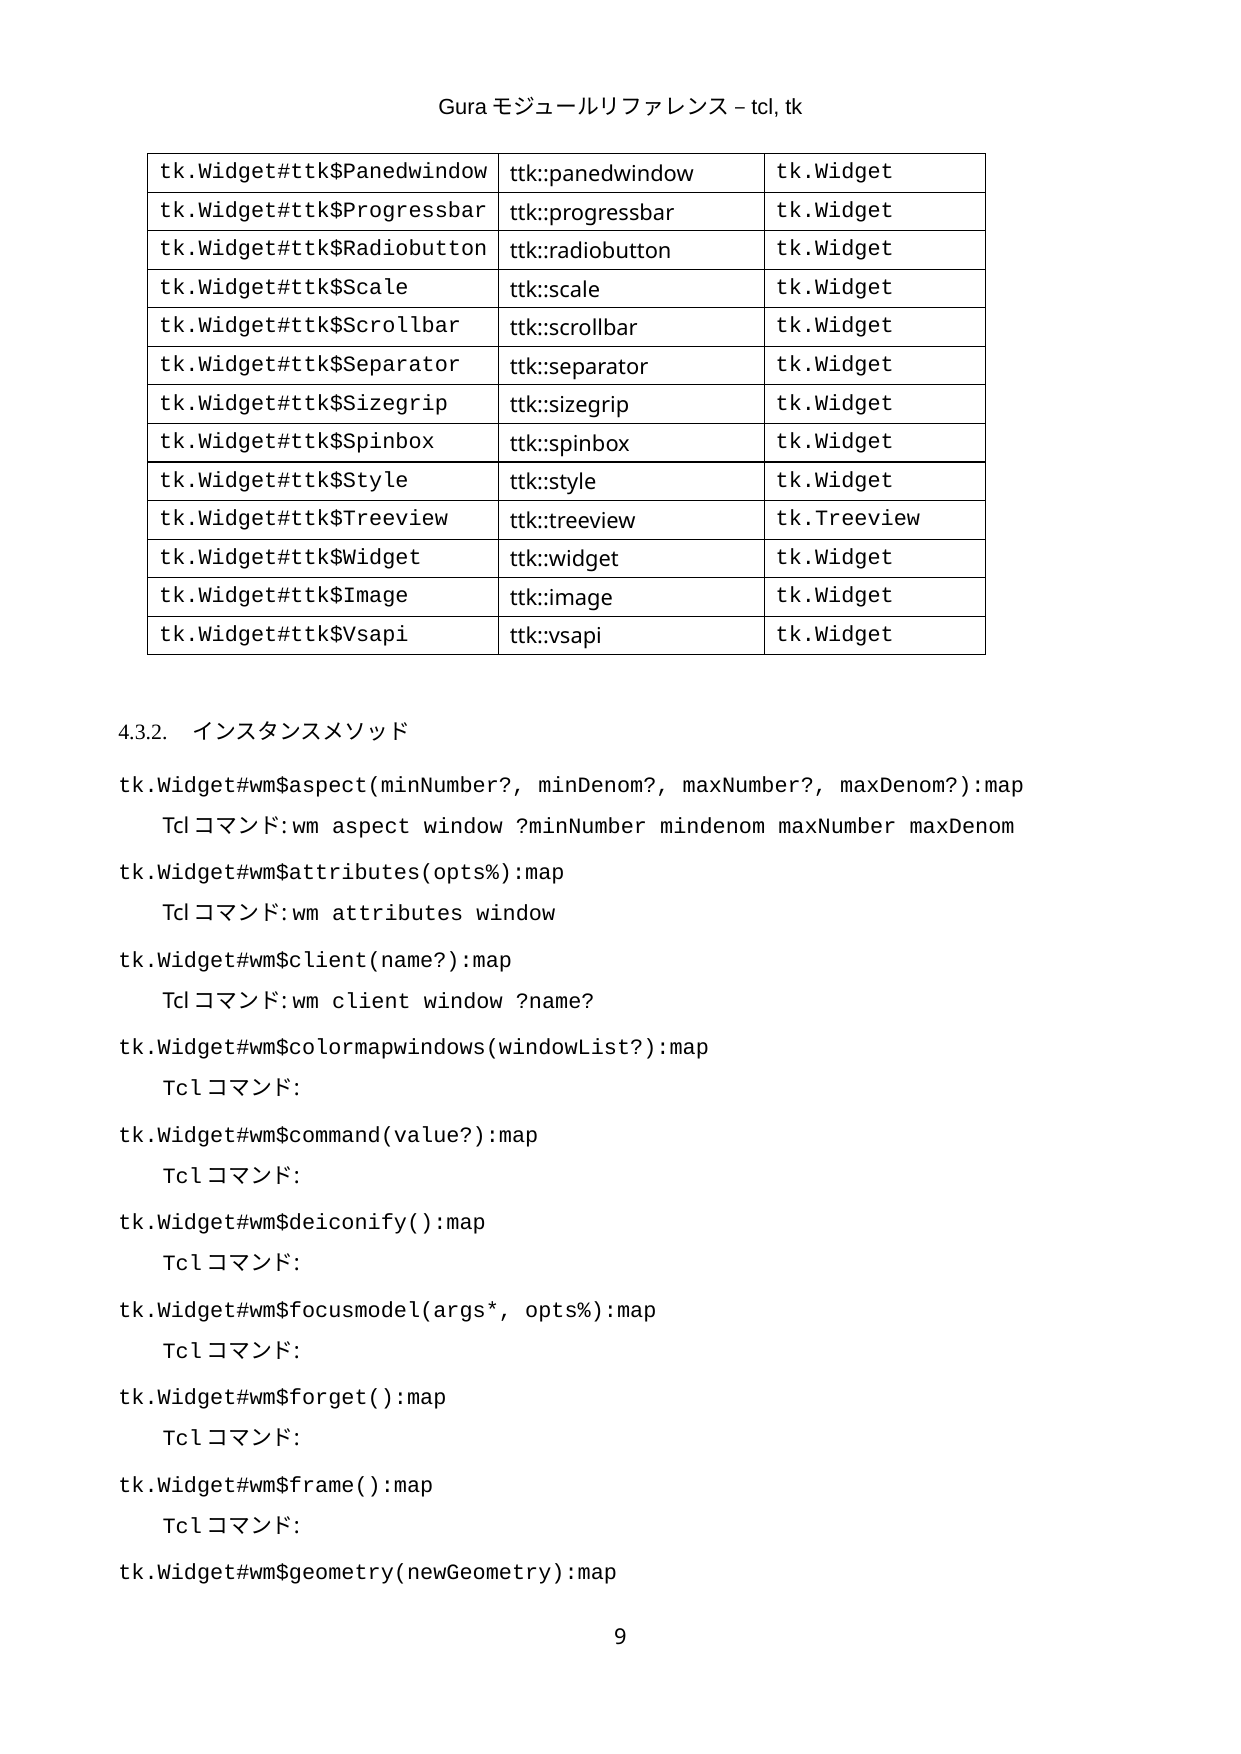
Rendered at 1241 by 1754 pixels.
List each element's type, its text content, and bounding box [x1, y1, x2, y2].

table_cell tk.Widget [765, 578, 985, 616]
table_cell ttk::separator [499, 347, 764, 384]
table_cell tk.Widget#ttk$Sizegrip [148, 385, 498, 423]
table_cell tk.Widget#ttk$Scale [148, 270, 498, 307]
table_cell tk.Widget [765, 154, 985, 192]
subtitle インスタンスメソッド [118, 711, 1122, 749]
text tk.Widget#wm$colormapwindows(windowList?):map Tclコマンド: [118, 1030, 1122, 1105]
table_cell tk.Widget [765, 540, 985, 577]
table_cell tk.Widget [765, 308, 985, 346]
table_cell tk.Widget [765, 193, 985, 230]
table_cell ttk::progressbar [499, 193, 764, 230]
table_cell tk.Widget#ttk$Style [148, 463, 498, 500]
table_cell ttk::sizegrip [499, 385, 764, 423]
table_cell tk.Treeview [765, 501, 985, 538]
text tk.Widget#wm$client(name?):map Tclコマンド: wm client window ?name? [118, 943, 1122, 1018]
table_cell tk.Widget#ttk$Treeview [148, 501, 498, 538]
table_cell ttk::image [499, 578, 764, 616]
table_cell ttk::treeview [499, 501, 764, 538]
table_cell ttk::vsapi [499, 617, 764, 654]
table_cell tk.Widget#ttk$Image [148, 578, 498, 616]
table_cell tk.Widget [765, 270, 985, 307]
table_cell tk.Widget [765, 231, 985, 269]
table_cell tk.Widget#ttk$Scrollbar [148, 308, 498, 346]
table_cell tk.Widget [765, 385, 985, 423]
table_cell tk.Widget#ttk$Panedwindow [148, 154, 498, 192]
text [118, 1555, 1122, 1593]
table_cell ttk::spinbox [499, 424, 764, 461]
table_cell tk.Widget#ttk$Separator [148, 347, 498, 384]
table_cell ttk::scale [499, 270, 764, 307]
table_cell tk.Widget [765, 347, 985, 384]
text tk.Widget#wm$deiconify():map Tclコマンド: [118, 1205, 1122, 1280]
table_cell ttk::panedwindow [499, 154, 764, 192]
text tk.Widget#wm$frame():map Tclコマンド: [118, 1468, 1122, 1543]
table_cell ttk::style [499, 463, 764, 500]
table_cell tk.Widget [765, 424, 985, 461]
text tk.Widget#wm$aspect(minNumber?, minDenom?, maxNumber?, maxDenom?):map Tclコマンド: wm aspect window ?minNumber mindenom maxNumber maxDenom [118, 768, 1122, 843]
table_cell tk.Widget#ttk$Spinbox [148, 424, 498, 461]
table_cell tk.Widget#ttk$Widget [148, 540, 498, 577]
table_cell ttk::widget [499, 540, 764, 577]
table_cell ttk::scrollbar [499, 308, 764, 346]
table_cell tk.Widget [765, 617, 985, 654]
text tk.Widget#wm$forget():map Tclコマンド: [118, 1380, 1122, 1455]
text tk.Widget#wm$command(value?):map Tclコマンド: [118, 1118, 1122, 1193]
table_cell tk.Widget#ttk$Vsapi [148, 617, 498, 654]
table_cell tk.Widget [765, 463, 985, 500]
table_cell ttk::radiobutton [499, 231, 764, 269]
text tk.Widget#wm$focusmodel(args*, opts%):map Tclコマンド: [118, 1293, 1122, 1368]
text tk.Widget#wm$attributes(opts%):map Tclコマンド: wm attributes window [118, 855, 1122, 930]
table_cell tk.Widget#ttk$Progressbar [148, 193, 498, 230]
table_cell tk.Widget#ttk$Radiobutton [148, 231, 498, 269]
